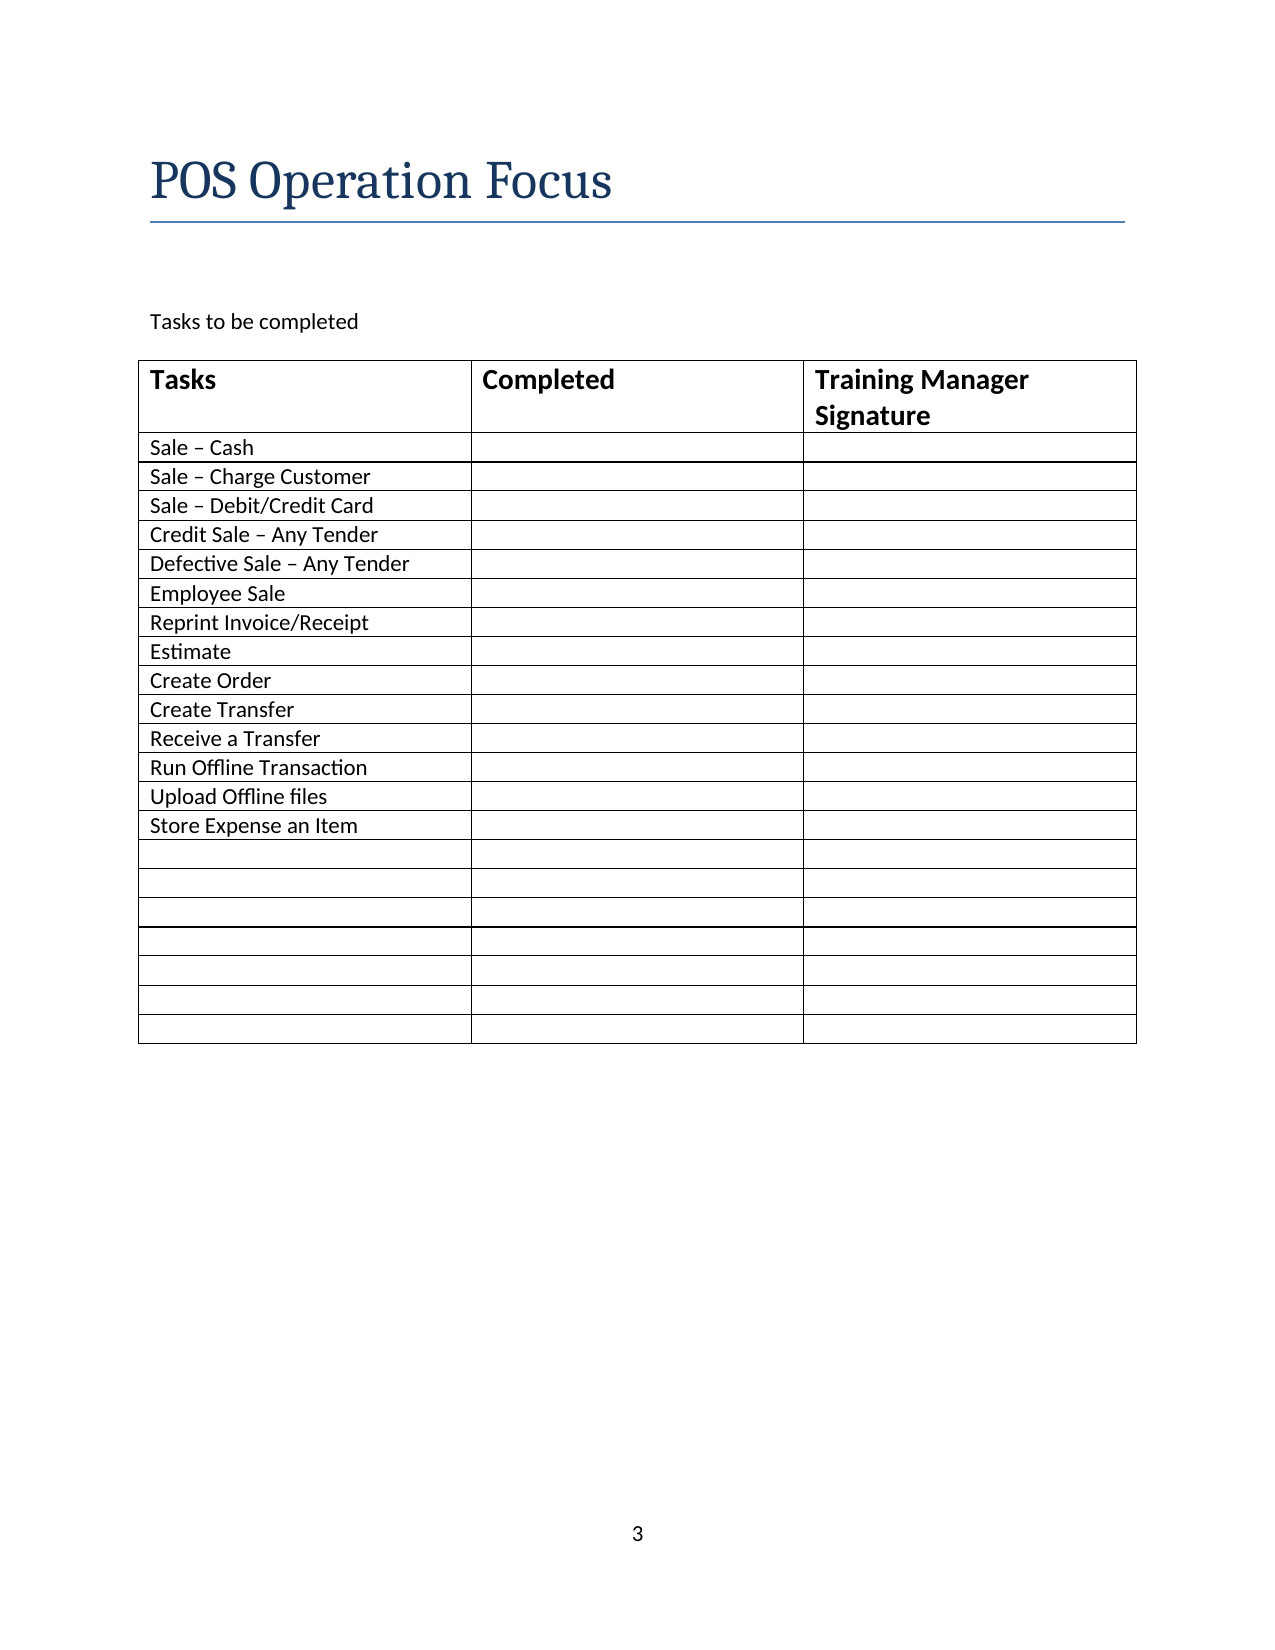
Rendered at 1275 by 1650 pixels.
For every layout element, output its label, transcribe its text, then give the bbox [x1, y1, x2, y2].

table_cell Store Expense an Item [139, 811, 471, 839]
table_cell [804, 869, 1136, 897]
table_cell Sale – Charge Customer [139, 463, 471, 490]
table_cell [472, 666, 803, 694]
table_cell [139, 956, 471, 984]
table_header Training Manager Signature [804, 361, 1136, 432]
table_cell [472, 724, 803, 752]
table_cell [804, 608, 1136, 636]
table_cell [472, 579, 803, 607]
table_cell [804, 956, 1136, 984]
title POS Operation Focus [150, 150, 1125, 221]
table_cell [472, 840, 803, 868]
table_cell Sale – Debit/Credit Card [139, 491, 471, 519]
table_cell [472, 637, 803, 665]
table_cell [472, 491, 803, 519]
table_cell [472, 463, 803, 490]
table_cell Receive a Transfer [139, 724, 471, 752]
table_cell [472, 608, 803, 636]
table_header Completed [472, 361, 803, 432]
table_cell Employee Sale [139, 579, 471, 607]
table_cell [804, 463, 1136, 490]
table_cell Credit Sale – Any Tender [139, 521, 471, 548]
table_cell Defective Sale – Any Tender [139, 550, 471, 578]
table_cell [804, 928, 1136, 955]
table_cell [472, 956, 803, 984]
table_cell [472, 521, 803, 548]
table_cell [804, 986, 1136, 1013]
table_cell [804, 550, 1136, 578]
table_cell [472, 869, 803, 897]
table_cell [804, 521, 1136, 548]
table_cell [472, 550, 803, 578]
table_cell Create Order [139, 666, 471, 694]
table_cell [472, 695, 803, 723]
table_cell [472, 1015, 803, 1043]
table_cell [472, 811, 803, 839]
table_header Tasks [139, 361, 471, 432]
table_cell [472, 928, 803, 955]
table_cell Upload Offline files [139, 782, 471, 810]
table_cell [472, 986, 803, 1013]
table_cell Run Offline Transaction [139, 753, 471, 781]
table_cell [139, 840, 471, 868]
table_cell [804, 724, 1136, 752]
table_cell [472, 433, 803, 461]
table_cell Sale – Cash [139, 433, 471, 461]
table_cell [804, 666, 1136, 694]
table_cell [139, 869, 471, 897]
table_cell [804, 579, 1136, 607]
table_cell Estimate [139, 637, 471, 665]
table_cell [472, 782, 803, 810]
table_cell [804, 695, 1136, 723]
table_cell [804, 491, 1136, 519]
table_cell [139, 986, 471, 1013]
table_cell [804, 898, 1136, 926]
table_cell Create Transfer [139, 695, 471, 723]
table_cell [804, 811, 1136, 839]
table_cell [472, 898, 803, 926]
table_cell [804, 840, 1136, 868]
table_cell [139, 928, 471, 955]
table_cell [472, 753, 803, 781]
table_cell [804, 782, 1136, 810]
table_cell [804, 753, 1136, 781]
table_cell [804, 433, 1136, 461]
table_cell Reprint Invoice/Receipt [139, 608, 471, 636]
table_cell [139, 1015, 471, 1043]
table_cell [139, 898, 471, 926]
table_cell [804, 1015, 1136, 1043]
text Tasks to be completed [150, 307, 1125, 335]
table_cell [804, 637, 1136, 665]
